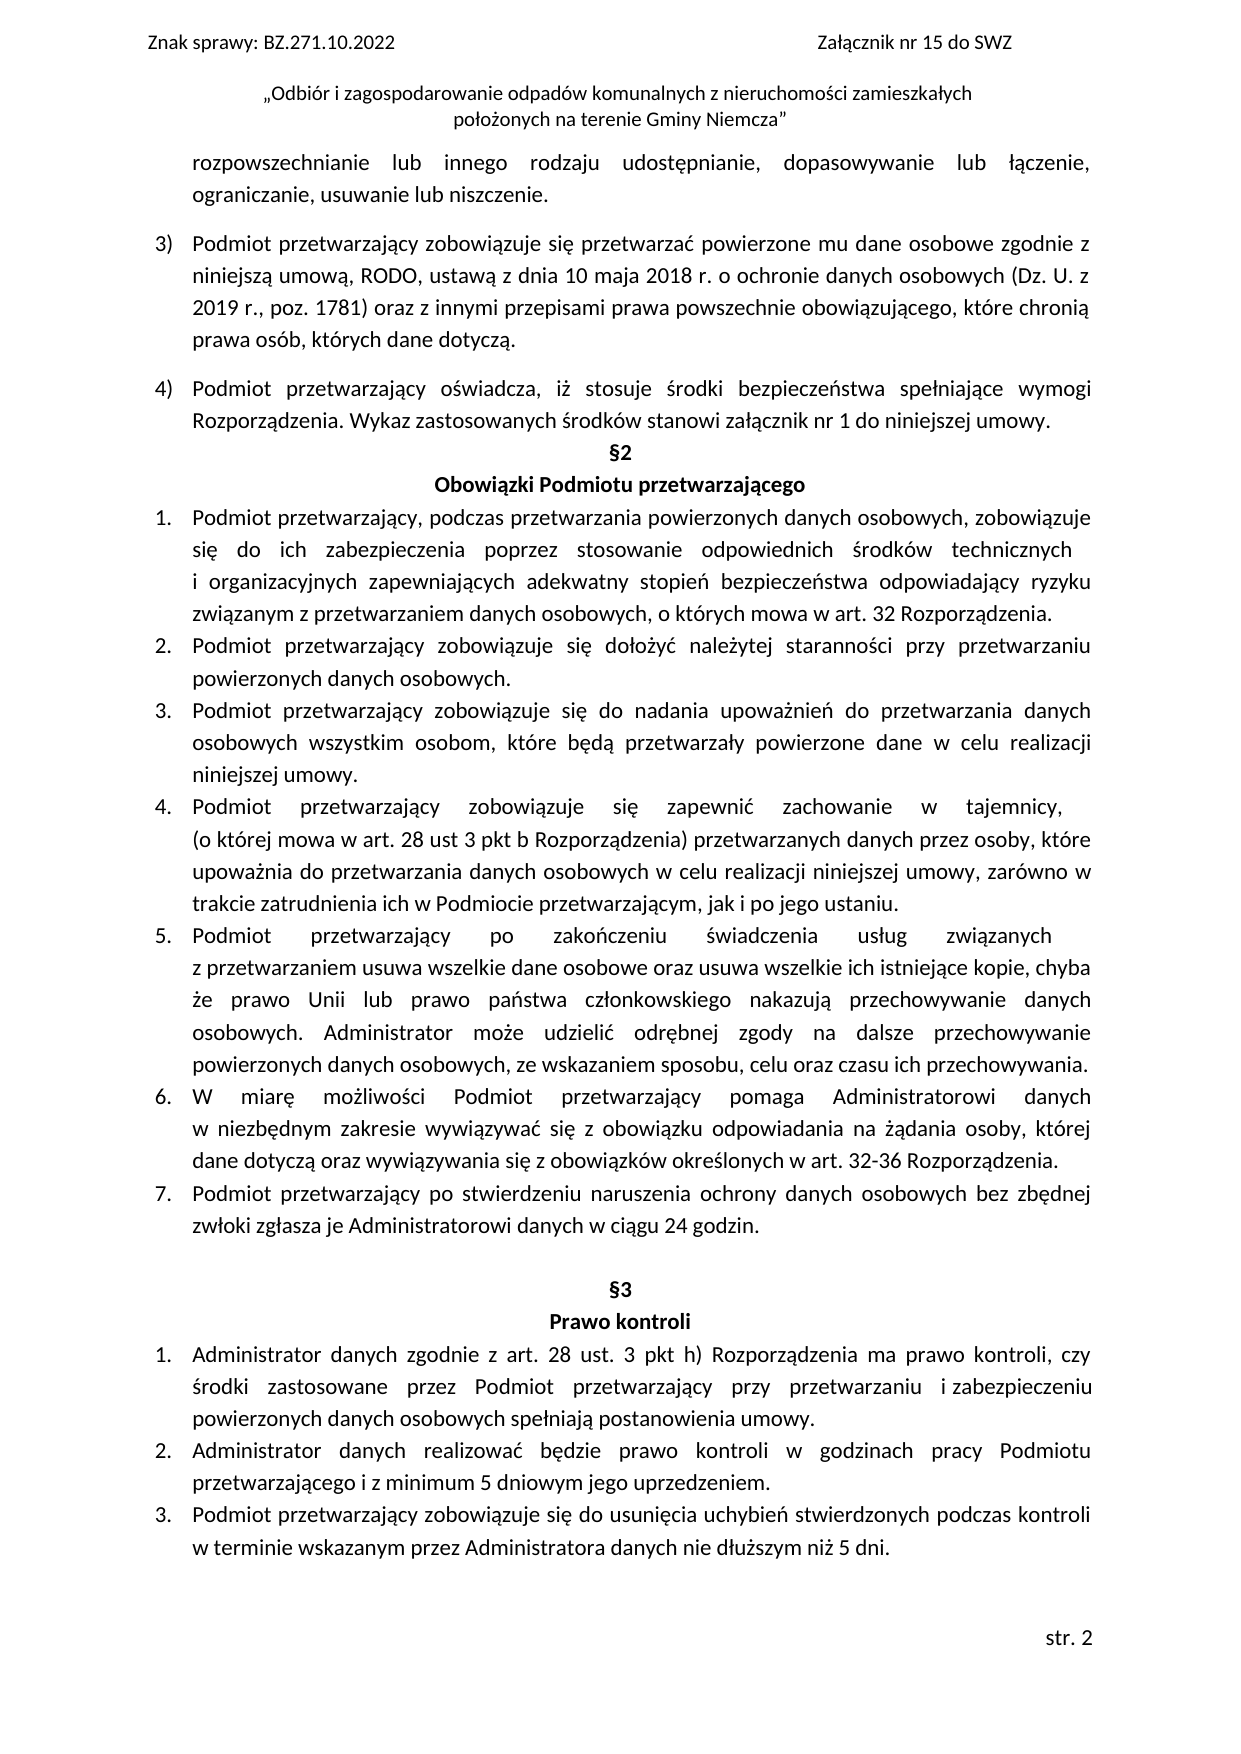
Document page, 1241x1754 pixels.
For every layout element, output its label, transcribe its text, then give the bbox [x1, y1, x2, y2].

list Podmiot przetwarzający po zakończeniu świadczenia usług związanych z przetwarzaniem usuwa wszelkie dane osobowe oraz usuwa wszelkie ich istniejące kopie, chyba że prawo Unii lub prawo państwa członkowskiego nakazują przechowywanie danych osobowych. Administrator może udzielić odrębnej zgody na dalsze przechowywanie powierzonych danych osobowych, ze wskazaniem sposobu, celu oraz czasu ich przechowywania. [154, 921, 1093, 1078]
list Podmiot przetwarzający oświadcza, iż stosuje środki bezpieczeństwa spełniające wymogi Rozporządzenia. Wykaz zastosowanych środków stanowi załącznik nr 1 do niniejszej umowy. [154, 374, 1093, 434]
text Obowiązki Podmiotu przetwarzającego [148, 471, 1093, 499]
text §3 [148, 1275, 1093, 1303]
list W miarę możliwości Podmiot przetwarzający pomaga Administratorowi danych w niezbędnym zakresie wywiązywać się z obowiązku odpowiadania na żądania osoby, której dane dotyczą oraz wywiązywania się z obowiązków określonych w art. 32-36 Rozporządzenia. [154, 1082, 1093, 1174]
list Podmiot przetwarzający zobowiązuje się do usunięcia uchybień stwierdzonych podczas kontroli w terminie wskazanym przez Administratora danych nie dłuższym niż 5 dni. [154, 1501, 1093, 1561]
text Prawo kontroli [148, 1307, 1093, 1336]
text §2 [148, 438, 1093, 466]
list Podmiot przetwarzający, podczas przetwarzania powierzonych danych osobowych, zobowiązuje się do ich zabezpieczenia poprzez stosowanie odpowiednich środków technicznych i organizacyjnych zapewniających adekwatny stopień bezpieczeństwa odpowiadający ryzyku związanym z przetwarzaniem danych osobowych, o których mowa w art. 32 Rozporządzenia. [154, 503, 1093, 627]
list Podmiot przetwarzający zobowiązuje się dołożyć należytej staranności przy przetwarzaniu powierzonych danych osobowych. [154, 632, 1093, 692]
list Administrator danych realizować będzie prawo kontroli w godzinach pracy Podmiotu przetwarzającego i z minimum 5 dniowym jego uprzedzeniem. [154, 1436, 1093, 1496]
list Podmiot przetwarzający zobowiązuje się zapewnić zachowanie w tajemnicy, (o której mowa w art. 28 ust 3 pkt b Rozporządzenia) przetwarzanych danych przez osoby, które upoważnia do przetwarzania danych osobowych w celu realizacji niniejszej umowy, zarówno w trakcie zatrudnienia ich w Podmiocie przetwarzającym, jak i po jego ustaniu. [154, 792, 1093, 917]
list Podmiot przetwarzający zobowiązuje się przetwarzać powierzone mu dane osobowe zgodnie z niniejszą umową, RODO, ustawą z dnia 10 maja 2018 r. o ochronie danych osobowych (Dz. U. z 2019 r., poz. 1781) oraz z innymi przepisami prawa powszechnie obowiązującego, które chronią prawa osób, których dane dotyczą. [154, 229, 1091, 353]
list Podmiot przetwarzający po stwierdzeniu naruszenia ochrony danych osobowych bez zbędnej zwłoki zgłasza je Administratorowi danych w ciągu 24 godzin. [154, 1179, 1093, 1239]
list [154, 148, 1091, 208]
list Podmiot przetwarzający zobowiązuje się do nadania upoważnień do przetwarzania danych osobowych wszystkim osobom, które będą przetwarzały powierzone dane w celu realizacji niniejszej umowy. [154, 696, 1093, 788]
list Administrator danych zgodnie z art. 28 ust. 3 pkt h) Rozporządzenia ma prawo kontroli, czy środki zastosowane przez Podmiot przetwarzający przy przetwarzaniu i zabezpieczeniu powierzonych danych osobowych spełniają postanowienia umowy. [154, 1340, 1093, 1432]
